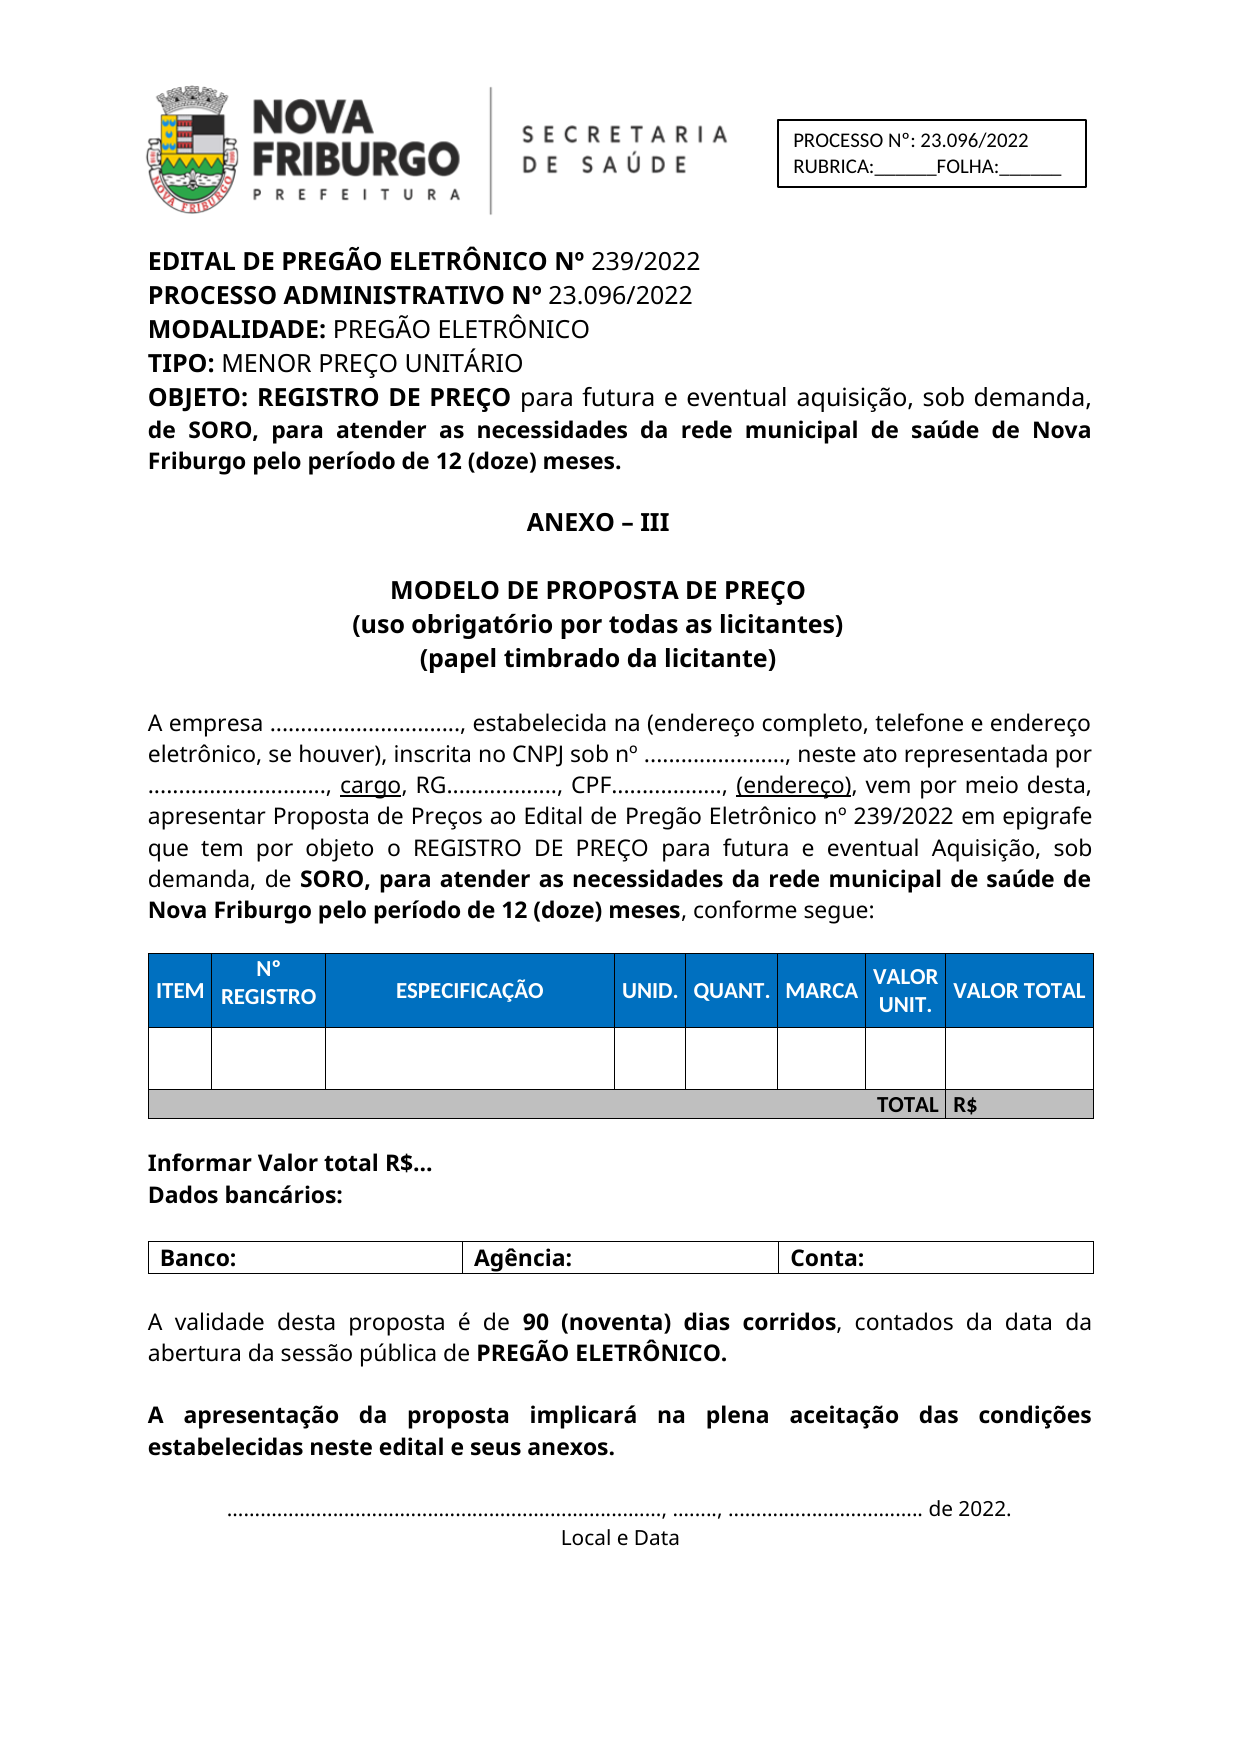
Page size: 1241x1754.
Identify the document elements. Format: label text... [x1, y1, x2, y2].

table_cell [149, 1028, 211, 1089]
table_cell [866, 1028, 945, 1089]
table_header QUANT. [686, 954, 777, 1027]
table_cell [326, 1028, 614, 1089]
text EDITAL DE PREGÃO ELETRÔNICO Nº 239/2022 [148, 243, 1092, 277]
text .............................................................................., ........, ................................... de 2022. [148, 1493, 1092, 1522]
table_header UNID. [615, 954, 685, 1027]
text OBJETO: REGISTRO DE PREÇO para futura e eventual aquisição, sob demanda, de SORO, para atender as necessidades da rede municipal de saúde de Nova Friburgo pelo período de 12 (doze) meses. [148, 379, 1092, 476]
list A empresa ..............................., estabelecida na (endereço completo, telefone e endereço eletrônico, se houver), inscrita no CNPJ sob nº ......................., neste ato representada por ............................., cargo, RG.................., CPF.................., (endereço), vem por meio desta, apresentar Proposta de Preços ao Edital de Pregão Eletrônico nº 239/2022 em epigrafe que tem por objeto o REGISTRO DE PREÇO para futura e eventual Aquisição, sob demanda, de SORO, para atender as necessidades da rede municipal de saúde de Nova Friburgo pelo período de 12 (doze) meses, conforme segue: [148, 706, 1092, 925]
table_header ITEM [149, 954, 211, 1027]
table_cell [946, 1028, 1093, 1089]
table_header Agência: [463, 1242, 778, 1273]
text Modelo de proposta DE PREÇO [103, 573, 1092, 607]
text A apresentação da proposta implicará na plena aceitação das condições estabelecidas neste edital e seus anexos. [148, 1399, 1092, 1462]
table_header VALOR UNIT. [866, 954, 945, 1027]
text Informar Valor total R$... [148, 1147, 1092, 1178]
text MODALIDADE: PREGÃO ELETRÔNICO [148, 311, 1092, 346]
text (papel timbrado da licitante) [103, 641, 1092, 675]
table_header VALOR TOTAL [946, 954, 1093, 1027]
table_header MARCA [778, 954, 865, 1027]
text ANEXO – III [103, 505, 1092, 539]
text (uso obrigatório por todas as licitantes) [103, 607, 1092, 641]
table_header Nº REGISTRO [212, 954, 325, 1027]
table_cell R$ [946, 1090, 1093, 1118]
table_cell TOTAL [149, 1090, 945, 1118]
table_header Conta: [779, 1242, 1093, 1273]
table_cell [212, 1028, 325, 1089]
text A validade desta proposta é de 90 (noventa) dias corridos, contados da data da abertura da sessão pública de PREGÃO ELETRÔNICO. [148, 1306, 1092, 1368]
text Dados bancários: [148, 1178, 1092, 1210]
picture [134, 75, 744, 229]
text PROCESSO ADMINISTRATIVO Nº 23.096/2022 [148, 277, 1092, 311]
table_cell [686, 1028, 777, 1089]
text Local e Data [148, 1522, 1092, 1551]
table_cell [615, 1028, 685, 1089]
table_cell [778, 1028, 865, 1089]
table_header ESPECIFICAÇÃO [326, 954, 614, 1027]
table_header Banco: [149, 1242, 462, 1273]
text TIPO: MENOR PREÇO UNITÁRIO [148, 346, 1092, 379]
